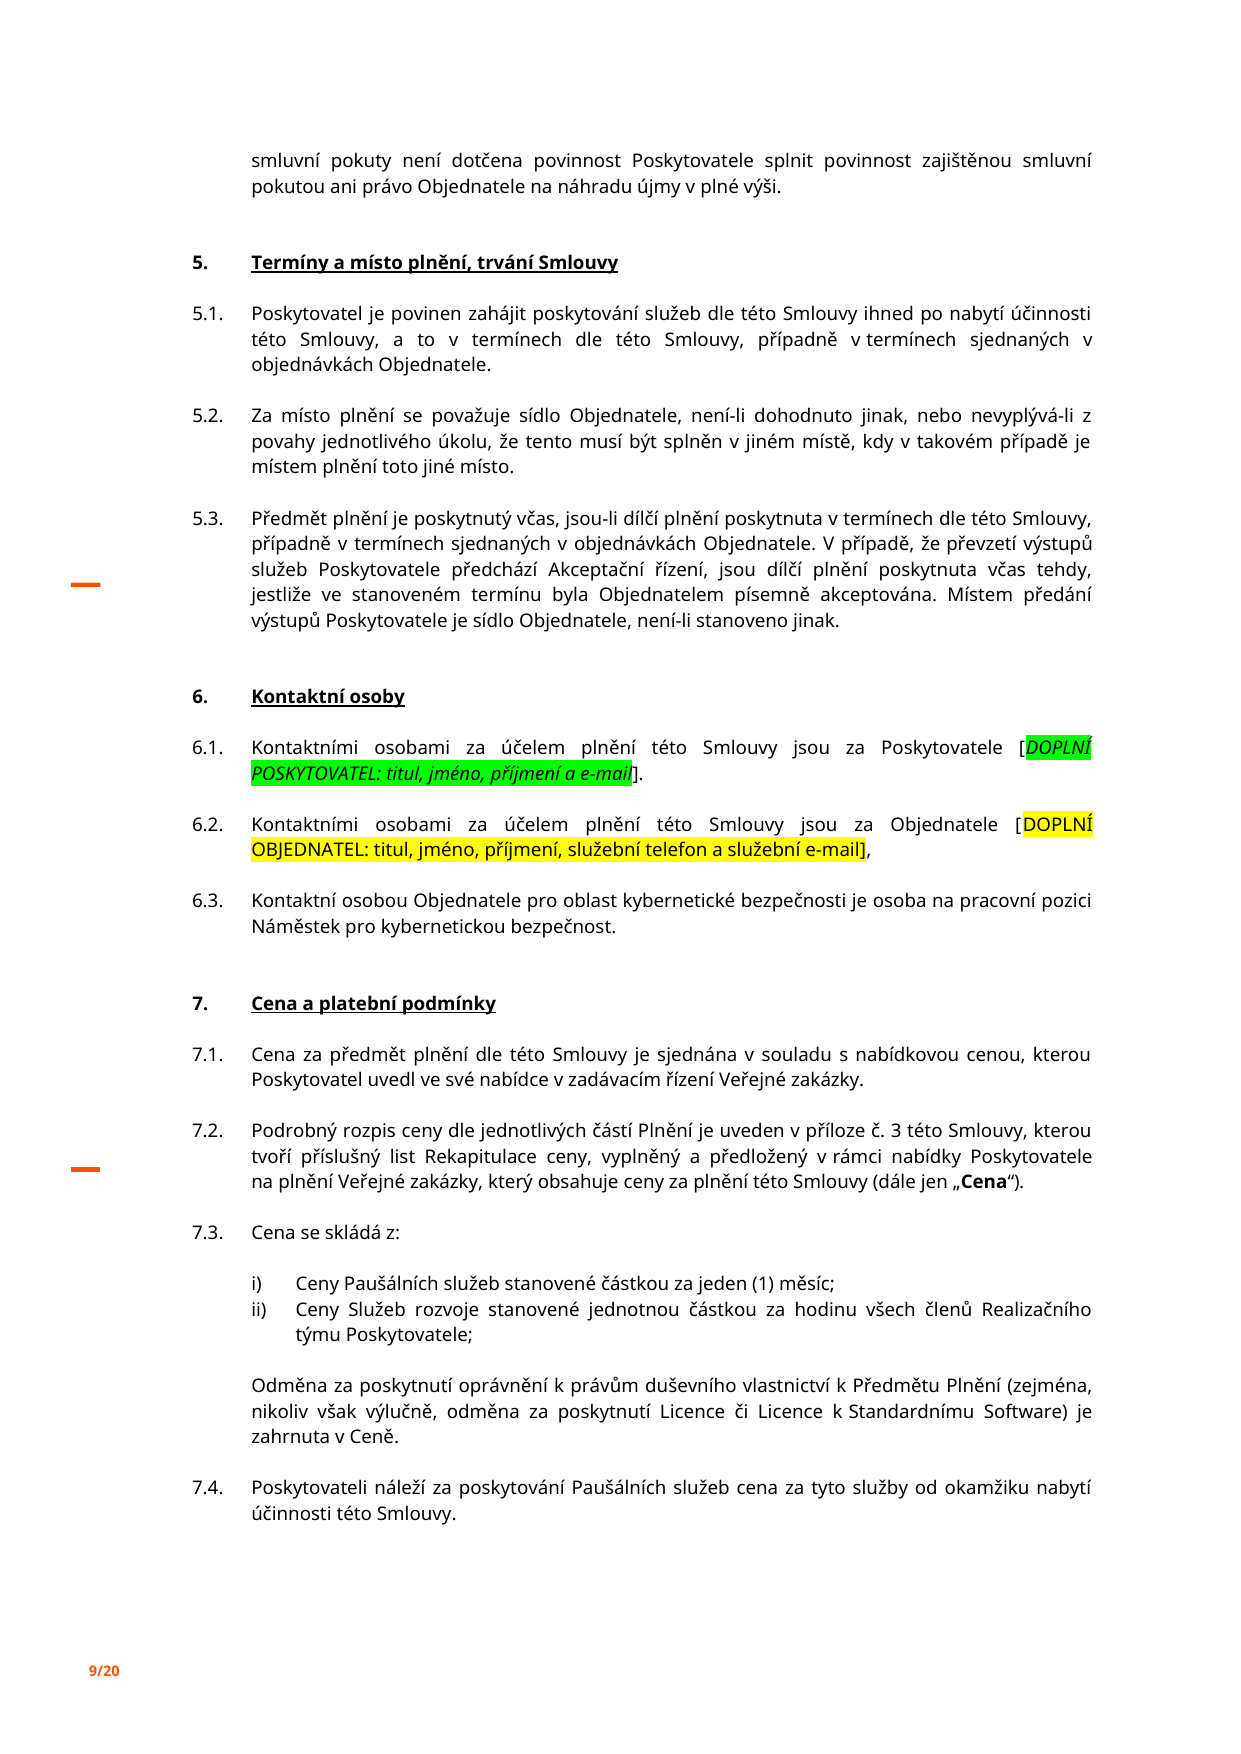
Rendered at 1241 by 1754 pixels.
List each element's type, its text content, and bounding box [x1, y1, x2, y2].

list Poskytovatel je povinen zahájit poskytování služeb dle této Smlouvy ihned po nabytí účinnosti této Smlouvy, a to v termínech dle této Smlouvy, případně v termínech sjednaných v objednávkách Objednatele. [192, 301, 1093, 377]
subtitle Termíny a místo plnění, trvání Smlouvy [192, 250, 1093, 275]
list Za místo plnění se považuje sídlo Objednatele, není-li dohodnuto jinak, nebo nevyplývá-li z povahy jednotlivého úkolu, že tento musí být splněn v jiném místě, kdy v takovém případě je místem plnění toto jiné místo. [192, 403, 1093, 479]
list Ceny Služeb rozvoje stanovené jednotnou částkou za hodinu všech členů Realizačního týmu Poskytovatele; [251, 1296, 1093, 1347]
list Podrobný rozpis ceny dle jednotlivých částí Plnění je uveden v příloze č. 3 této Smlouvy, kterou tvoří příslušný list Rekapitulace ceny, vyplněný a předložený v rámci nabídky Poskytovatele na plnění Veřejné zakázky, který obsahuje ceny za plnění této Smlouvy (dále jen „Cena“). [192, 1117, 1093, 1194]
list Kontaktní osobou Objednatele pro oblast kybernetické bezpečnosti je osoba na pracovní pozici Náměstek pro kybernetickou bezpečnost. [192, 888, 1093, 939]
text Odměna za poskytnutí oprávnění k právům duševního vlastnictví k Předmětu Plnění (zejména, nikoliv však výlučně, odměna za poskytnutí Licence či Licence k Standardnímu Software) je zahrnuta v Ceně. [251, 1373, 1093, 1449]
list Předmět plnění je poskytnutý včas, jsou-li dílčí plnění poskytnuta v termínech dle této Smlouvy, případně v termínech sjednaných v objednávkách Objednatele. V případě, že převzetí výstupů služeb Poskytovatele předchází Akceptační řízení, jsou dílčí plnění poskytnuta včas tehdy, jestliže ve stanoveném termínu byla Objednatelem písemně akceptována. Místem předání výstupů Poskytovatele je sídlo Objednatele, není-li stanoveno jinak. [192, 505, 1093, 632]
subtitle Kontaktní osoby [192, 683, 1093, 709]
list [192, 148, 1093, 199]
list Cena se skládá z: [192, 1219, 1093, 1245]
subtitle Cena a platební podmínky [192, 990, 1093, 1015]
list Kontaktními osobami za účelem plnění této Smlouvy jsou za Poskytovatele [DOPLNÍ POSKYTOVATEL: titul, jméno, příjmení a e-mail]. [192, 734, 1093, 786]
list Kontaktními osobami za účelem plnění této Smlouvy jsou za Objednatele [DOPLNÍ OBJEDNATEL: titul, jméno, příjmení, služební telefon a služební e-mail], [192, 811, 1093, 862]
list Poskytovateli náleží za poskytování Paušálních služeb cena za tyto služby od okamžiku nabytí účinnosti této Smlouvy. [192, 1475, 1093, 1526]
list Cena za předmět plnění dle této Smlouvy je sjednána v souladu s nabídkovou cenou, kterou Poskytovatel uvedl ve své nabídce v zadávacím řízení Veřejné zakázky. [192, 1041, 1093, 1092]
list Ceny Paušálních služeb stanovené částkou za jeden (1) měsíc; [251, 1271, 1093, 1296]
